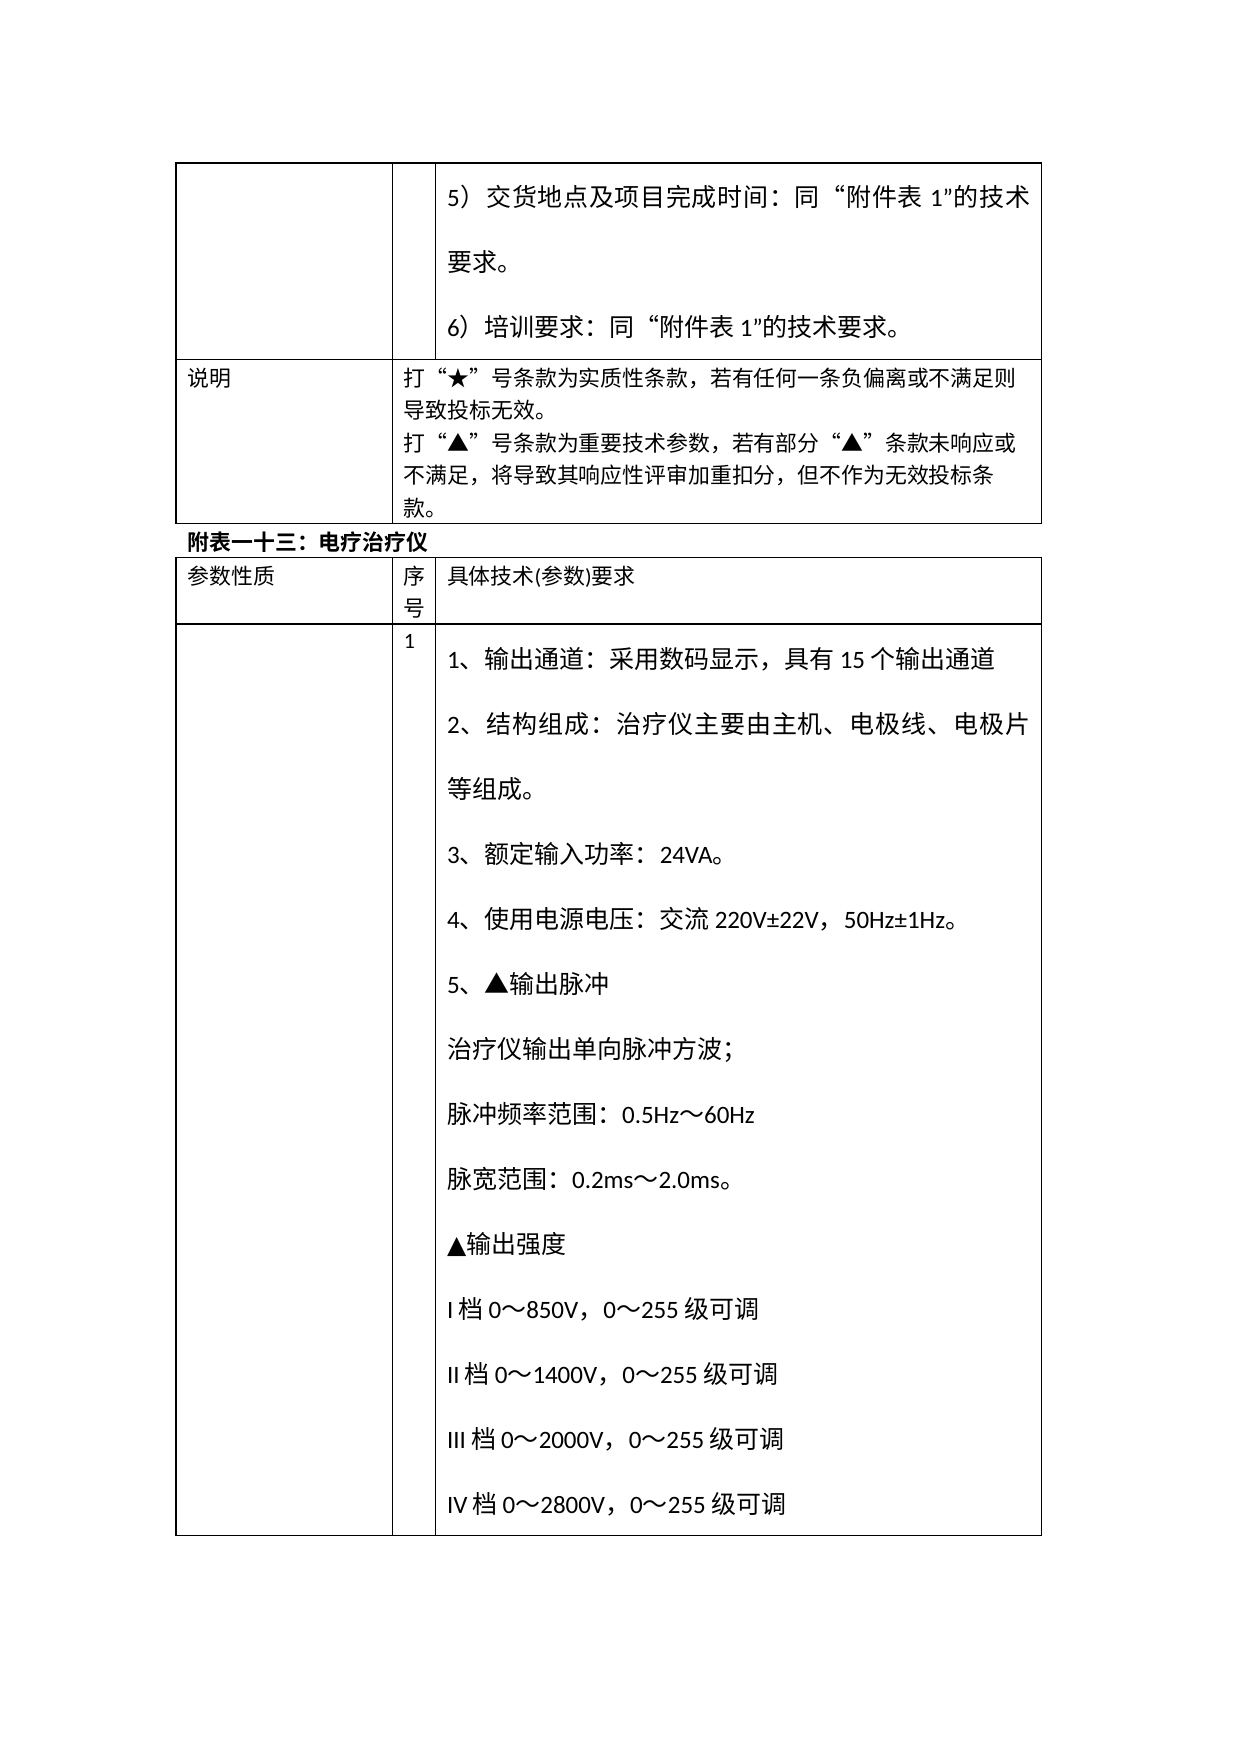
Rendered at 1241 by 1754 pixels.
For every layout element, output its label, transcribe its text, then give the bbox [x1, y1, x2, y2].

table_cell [436, 625, 1041, 1535]
table_cell 2 [393, 164, 435, 358]
table_header 序号 [393, 558, 435, 623]
table_cell 打“★”号条款为实质性条款，若有任何一条负偏离或不满足则导致投标无效。 打“▲”号条款为重要技术参数，若有部分“▲”条款未响应或不满足，将导致其响应性评审加重扣分，但不作为无效投标条款。 [393, 360, 1041, 523]
table_cell [177, 164, 392, 358]
table_cell [177, 625, 392, 1535]
table_cell 1 [393, 625, 435, 1535]
text 附表一十三：电疗治疗仪 [187, 524, 1053, 557]
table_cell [436, 164, 1041, 358]
table_header 参数性质 [177, 558, 392, 623]
table_cell 说明 [177, 360, 392, 523]
table_header 具体技术(参数)要求 [436, 558, 1041, 623]
